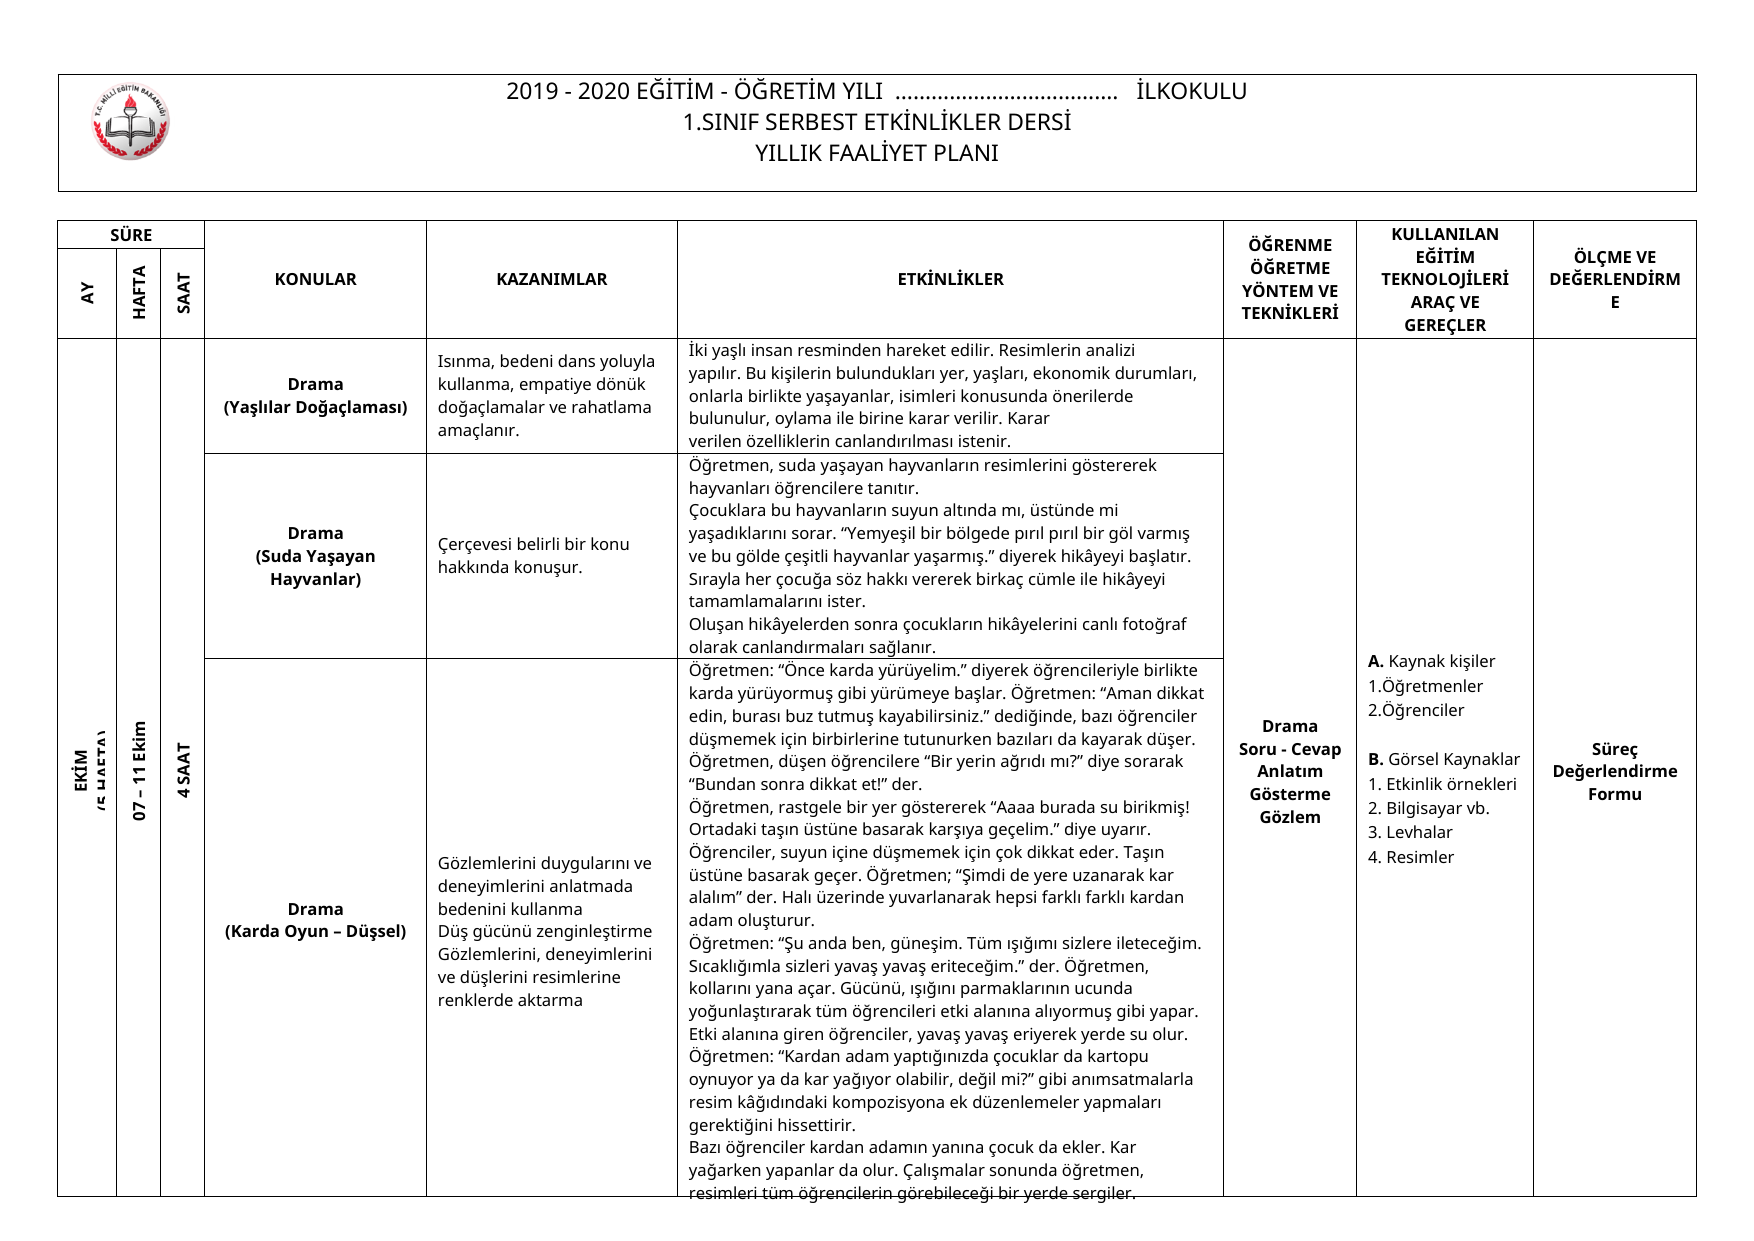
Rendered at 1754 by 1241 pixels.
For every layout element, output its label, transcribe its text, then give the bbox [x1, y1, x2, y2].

table_cell Drama (Karda Oyun – Düşsel) [205, 659, 426, 1196]
table_cell 07 – 11 Ekim [117, 339, 160, 1196]
table_cell Drama (Yaşlılar Doğaçlaması) [205, 339, 426, 452]
table_cell HAFTA [117, 249, 160, 338]
table_cell AY [58, 249, 116, 338]
table_header KONULAR [205, 221, 426, 338]
picture [85, 77, 175, 167]
table_cell Drama Soru - Cevap Anlatım Gösterme Gözlem [1224, 339, 1356, 1196]
table_cell EKİM (5.HAFTA) [58, 339, 116, 1196]
table_cell SAAT [161, 249, 204, 338]
table_header ÖĞRENME ÖĞRETME YÖNTEM VE TEKNİKLERİ [1224, 221, 1356, 338]
table_cell Gözlemlerini duygularını ve deneyimlerini anlatmada bedenini kullanma Düş gücünü zenginleştirme Gözlemlerini, deneyimlerini ve düşlerini resimlerine renklerde aktarma [427, 659, 677, 1196]
table_cell İki yaşlı insan resminden hareket edilir. Resimlerin analizi yapılır. Bu kişilerin bulundukları yer, yaşları, ekonomik durumları, onlarla birlikte yaşayanlar, isimleri konusunda önerilerde bulunulur, oylama ile birine karar verilir. Karar verilen özelliklerin canlandırılması istenir. [678, 339, 1223, 452]
table_cell Çerçevesi belirli bir konu hakkında konuşur. [427, 454, 677, 658]
table_cell Isınma, bedeni dans yoluyla kullanma, empatiye dönük doğaçlamalar ve rahatlama amaçlanır. [427, 339, 677, 452]
table_cell Öğretmen, suda yaşayan hayvanların resimlerini göstererek hayvanları öğrencilere tanıtır. Çocuklara bu hayvanların suyun altında mı, üstünde mi yaşadıklarını sorar. “Yemyeşil bir bölgede pırıl pırıl bir göl varmış ve bu gölde çeşitli hayvanlar yaşarmış.” diyerek hikâyeyi başlatır. Sırayla her çocuğa söz hakkı vererek birkaç cümle ile hikâyeyi tamamlamalarını ister. Oluşan hikâyelerden sonra çocukların hikâyelerini canlı fotoğraf olarak canlandırmaları sağlanır. [678, 454, 1223, 658]
table_cell A. Kaynak kişiler 1.Öğretmenler 2.Öğrenciler B. Görsel Kaynaklar 1. Etkinlik örnekleri 2. Bilgisayar vb. 3. Levhalar 4. Resimler [1357, 339, 1533, 1196]
table_header ETKİNLİKLER [678, 221, 1223, 338]
table_header KAZANIMLAR [427, 221, 677, 338]
table_cell Drama (Suda Yaşayan Hayvanlar) [205, 454, 426, 658]
table_header ÖLÇME VE DEĞERLENDİRME [1534, 221, 1696, 338]
table_cell Süreç Değerlendirme Formu [1534, 339, 1696, 1196]
table_header KULLANILAN EĞİTİM TEKNOLOJİLERİ ARAÇ VE GEREÇLER [1357, 221, 1533, 338]
table_cell Öğretmen: “Önce karda yürüyelim.” diyerek öğrencileriyle birlikte karda yürüyormuş gibi yürümeye başlar. Öğretmen: “Aman dikkat edin, burası buz tutmuş kayabilirsiniz.” dediğinde, bazı öğrenciler düşmemek için birbirlerine tutunurken bazıları da kayarak düşer. Öğretmen, düşen öğrencilere “Bir yerin ağrıdı mı?” diye sorarak “Bundan sonra dikkat et!” der. Öğretmen, rastgele bir yer göstererek “Aaaa burada su birikmiş! Ortadaki taşın üstüne basarak karşıya geçelim.” diye uyarır. Öğrenciler, suyun içine düşmemek için çok dikkat eder. Taşın üstüne basarak geçer. Öğretmen; “Şimdi de yere uzanarak kar alalım” der. Halı üzerinde yuvarlanarak hepsi farklı farklı kardan adam oluşturur. Öğretmen: “Şu anda ben, güneşim. Tüm ışığımı sizlere ileteceğim. Sıcaklığımla sizleri yavaş yavaş eriteceğim.” der. Öğretmen, kollarını yana açar. Gücünü, ışığını parmaklarının ucunda yoğunlaştırarak tüm öğrencileri etki alanına alıyormuş gibi yapar. Etki alanına giren öğrenciler, yavaş yavaş eriyerek yerde su olur. Öğretmen: “Kardan adam yaptığınızda çocuklar da kartopu oynuyor ya da kar yağıyor olabilir, değil mi?” gibi anımsatmalarla resim kâğıdındaki kompozisyona ek düzenlemeler yapmaları gerektiğini hissettirir. Bazı öğrenciler kardan adamın yanına çocuk da ekler. Kar yağarken yapanlar da olur. Çalışmalar sonunda öğretmen, resimleri tüm öğrencilerin görebileceği bir yerde sergiler. [678, 659, 1223, 1196]
table_header SÜRE [58, 221, 204, 248]
table_cell 4 SAAT [161, 339, 204, 1196]
